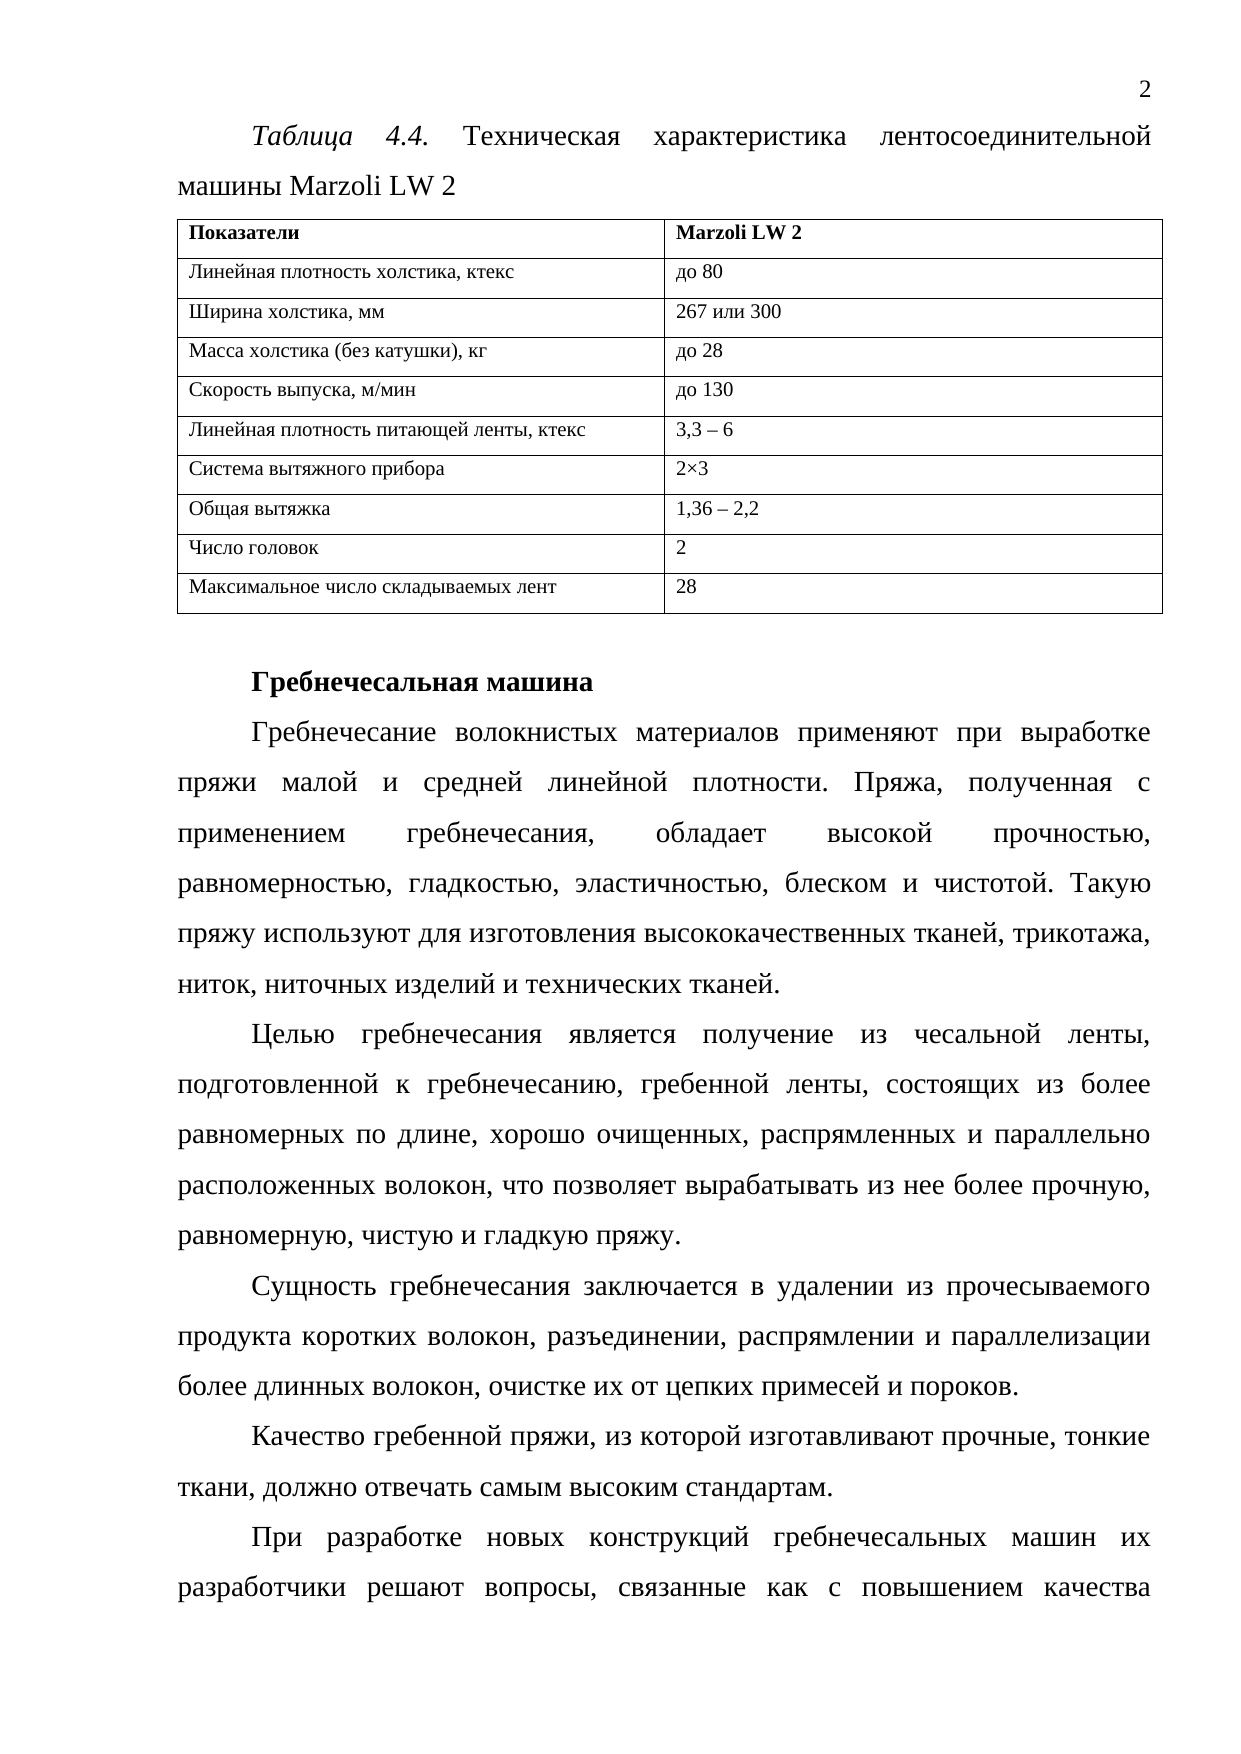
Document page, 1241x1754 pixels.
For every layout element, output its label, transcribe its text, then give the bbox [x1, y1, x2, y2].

text Гребнечесание волокнистых материалов применяют при выработке пряжи малой и средней линейной плотности. Пряжа, полученная с применением гребнечесания, обладает высокой прочностью, равномерностью, гладкостью, эластичностью, блеском и чистотой. Такую пряжу используют для изготовления высококачественных тканей, трикотажа, ниток, ниточных изделий и технических тканей. [177, 714, 1152, 999]
table_cell Максимальное число складываемых лент [178, 574, 664, 612]
table_cell Линейная плотность питающей ленты, ктекс [178, 417, 664, 455]
table_cell 2 [665, 535, 1162, 573]
table_cell Линейная плотность холстика, ктекс [178, 259, 664, 297]
table_cell до 28 [665, 338, 1162, 376]
text Гребнечесальная машина [177, 664, 1152, 697]
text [177, 1519, 1152, 1603]
table_cell до 80 [665, 259, 1162, 297]
text Сущность гребнечесания заключается в удалении из прочесываемого продукта коротких волокон, разъединении, распрямлении и параллелизации более длинных волокон, очистке их от цепких примесей и пороков. [177, 1268, 1152, 1402]
table_cell Система вытяжного прибора [178, 456, 664, 494]
table_cell до 130 [665, 377, 1162, 416]
table_cell 3,3 – 6 [665, 417, 1162, 455]
table_cell Масса холстика (без катушки), кг [178, 338, 664, 376]
text Качество гребенной пряжи, из которой изготавливают прочные, тонкие ткани, должно отвечать самым высоким стандартам. [177, 1418, 1152, 1502]
table_cell Общая вытяжка [178, 495, 664, 534]
text Таблица 4.4. Техническая характеристика лентосоединительной машины Marzoli LW 2 [177, 118, 1152, 202]
table_cell 267 или 300 [665, 299, 1162, 337]
table_cell 28 [665, 574, 1162, 612]
table_cell 2×3 [665, 456, 1162, 494]
table_cell Число головок [178, 535, 664, 573]
table_cell 1,36 – 2,2 [665, 495, 1162, 534]
table_header Marzoli LW 2 [665, 220, 1162, 258]
table_cell Ширина холстика, мм [178, 299, 664, 337]
table_header Показатели [178, 220, 664, 258]
text Целью гребнечесания является получение из чесальной ленты, подготовленной к гребнечесанию, гребенной ленты, состоящих из более равномерных по длине, хорошо очищенных, распрямленных и параллельно расположенных волокон, что позволяет вырабатывать из нее более прочную, равномерную, чистую и гладкую пряжу. [177, 1016, 1152, 1251]
table_cell Скорость выпуска, м/мин [178, 377, 664, 416]
